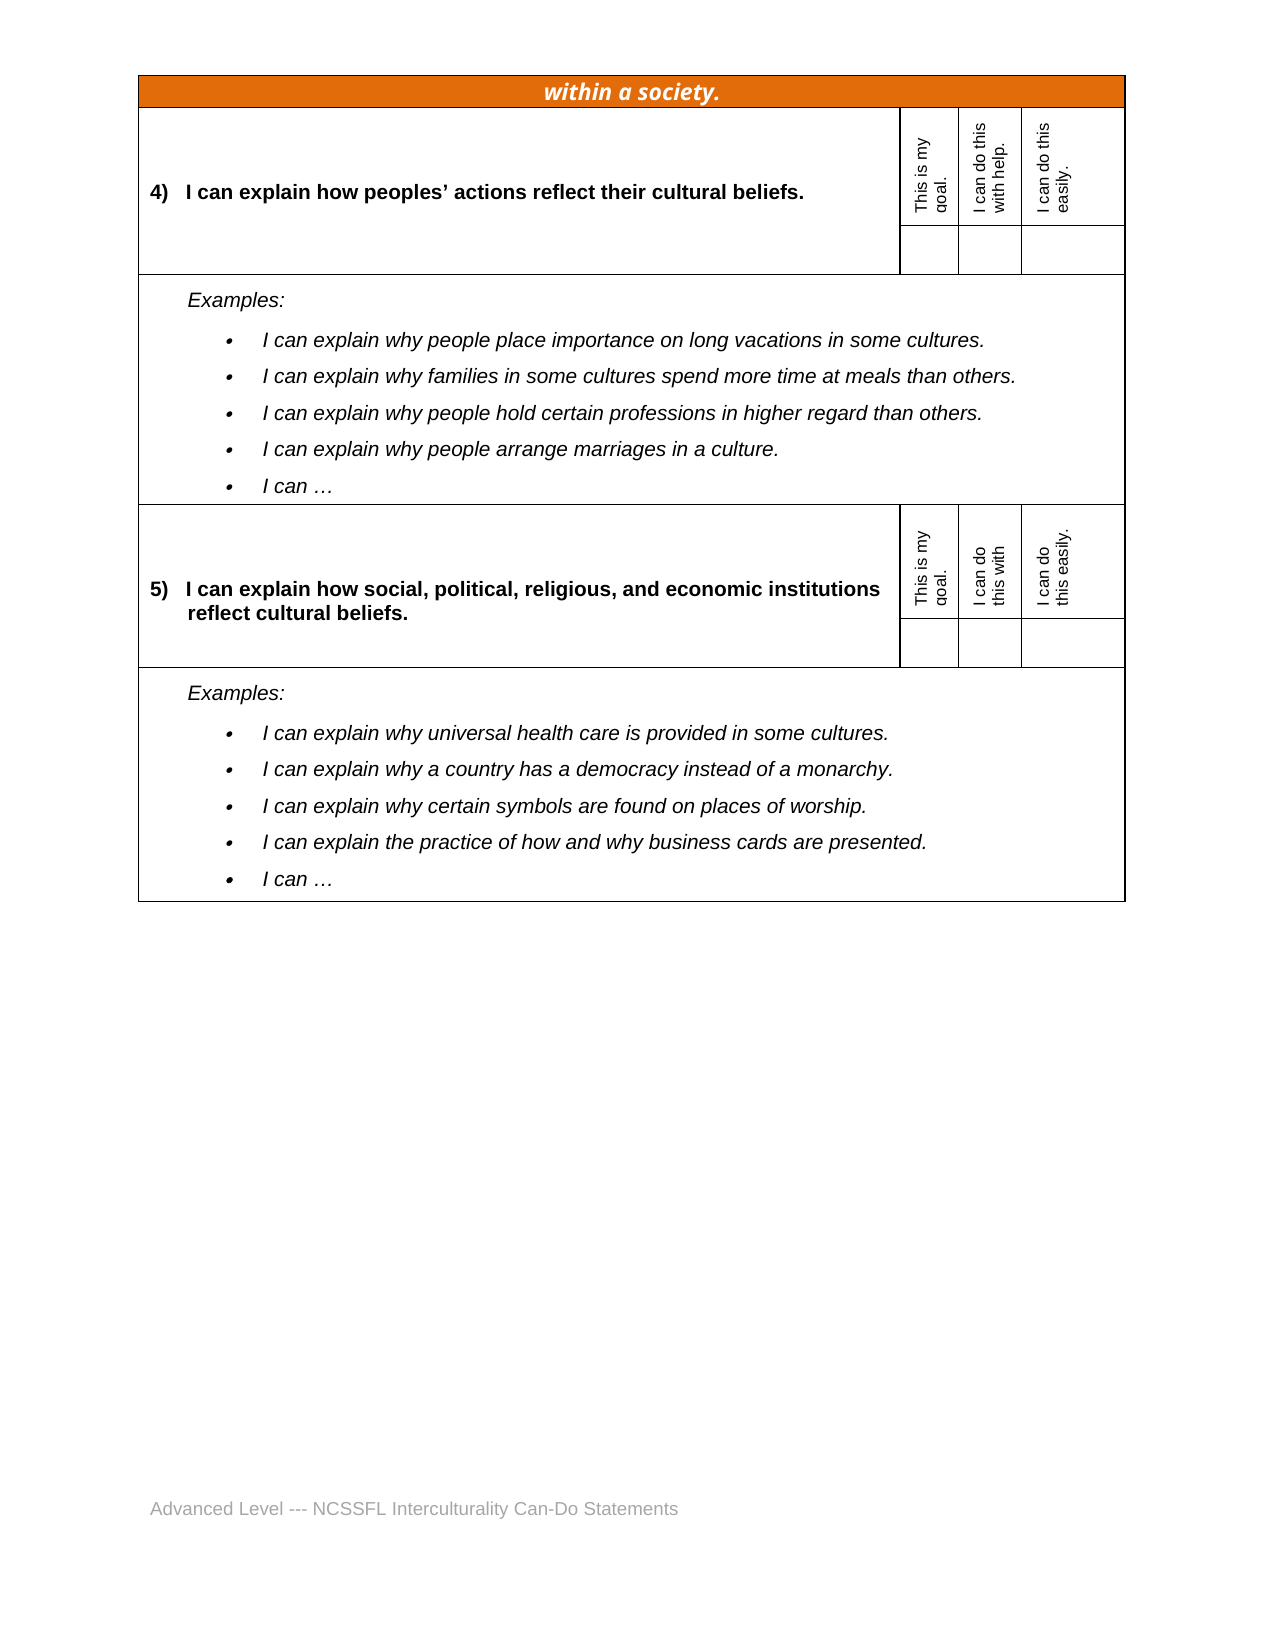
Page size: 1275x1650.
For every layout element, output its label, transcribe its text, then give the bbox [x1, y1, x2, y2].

table_cell [959, 619, 1021, 667]
table_cell I can do this easily. [1022, 108, 1124, 225]
table_cell [1022, 226, 1124, 274]
table_cell Examples: I can explain why people place importance on long vacations in some cultures. I can explain why families in some cultures spend more time at meals than others. I can explain why people hold certain professions in higher regard than others. I can explain why people arrange marriages in a culture. I can … [139, 275, 1124, 504]
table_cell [139, 76, 1124, 107]
table_cell [1022, 619, 1124, 667]
table_cell [901, 619, 958, 667]
table_cell [901, 226, 958, 274]
table_cell 4) I can explain how peoples’ actions reflect their cultural beliefs. [139, 108, 899, 274]
table_cell I can do this easily. [1022, 505, 1124, 618]
table_cell This is my goal. [901, 108, 958, 225]
table_cell 5) I can explain how social, political, religious, and economic institutions reflect cultural beliefs. [139, 505, 899, 667]
table_cell I can do this with help. [959, 505, 1021, 618]
table_cell I can do this with help. [959, 108, 1021, 225]
table_cell This is my goal. [901, 505, 958, 618]
table_cell [959, 226, 1021, 274]
table_cell Examples: I can explain why universal health care is provided in some cultures. I can explain why a country has a democracy instead of a monarchy. I can explain why certain symbols are found on places of worship. I can explain the practice of how and why business cards are presented. I can … [139, 668, 1124, 901]
